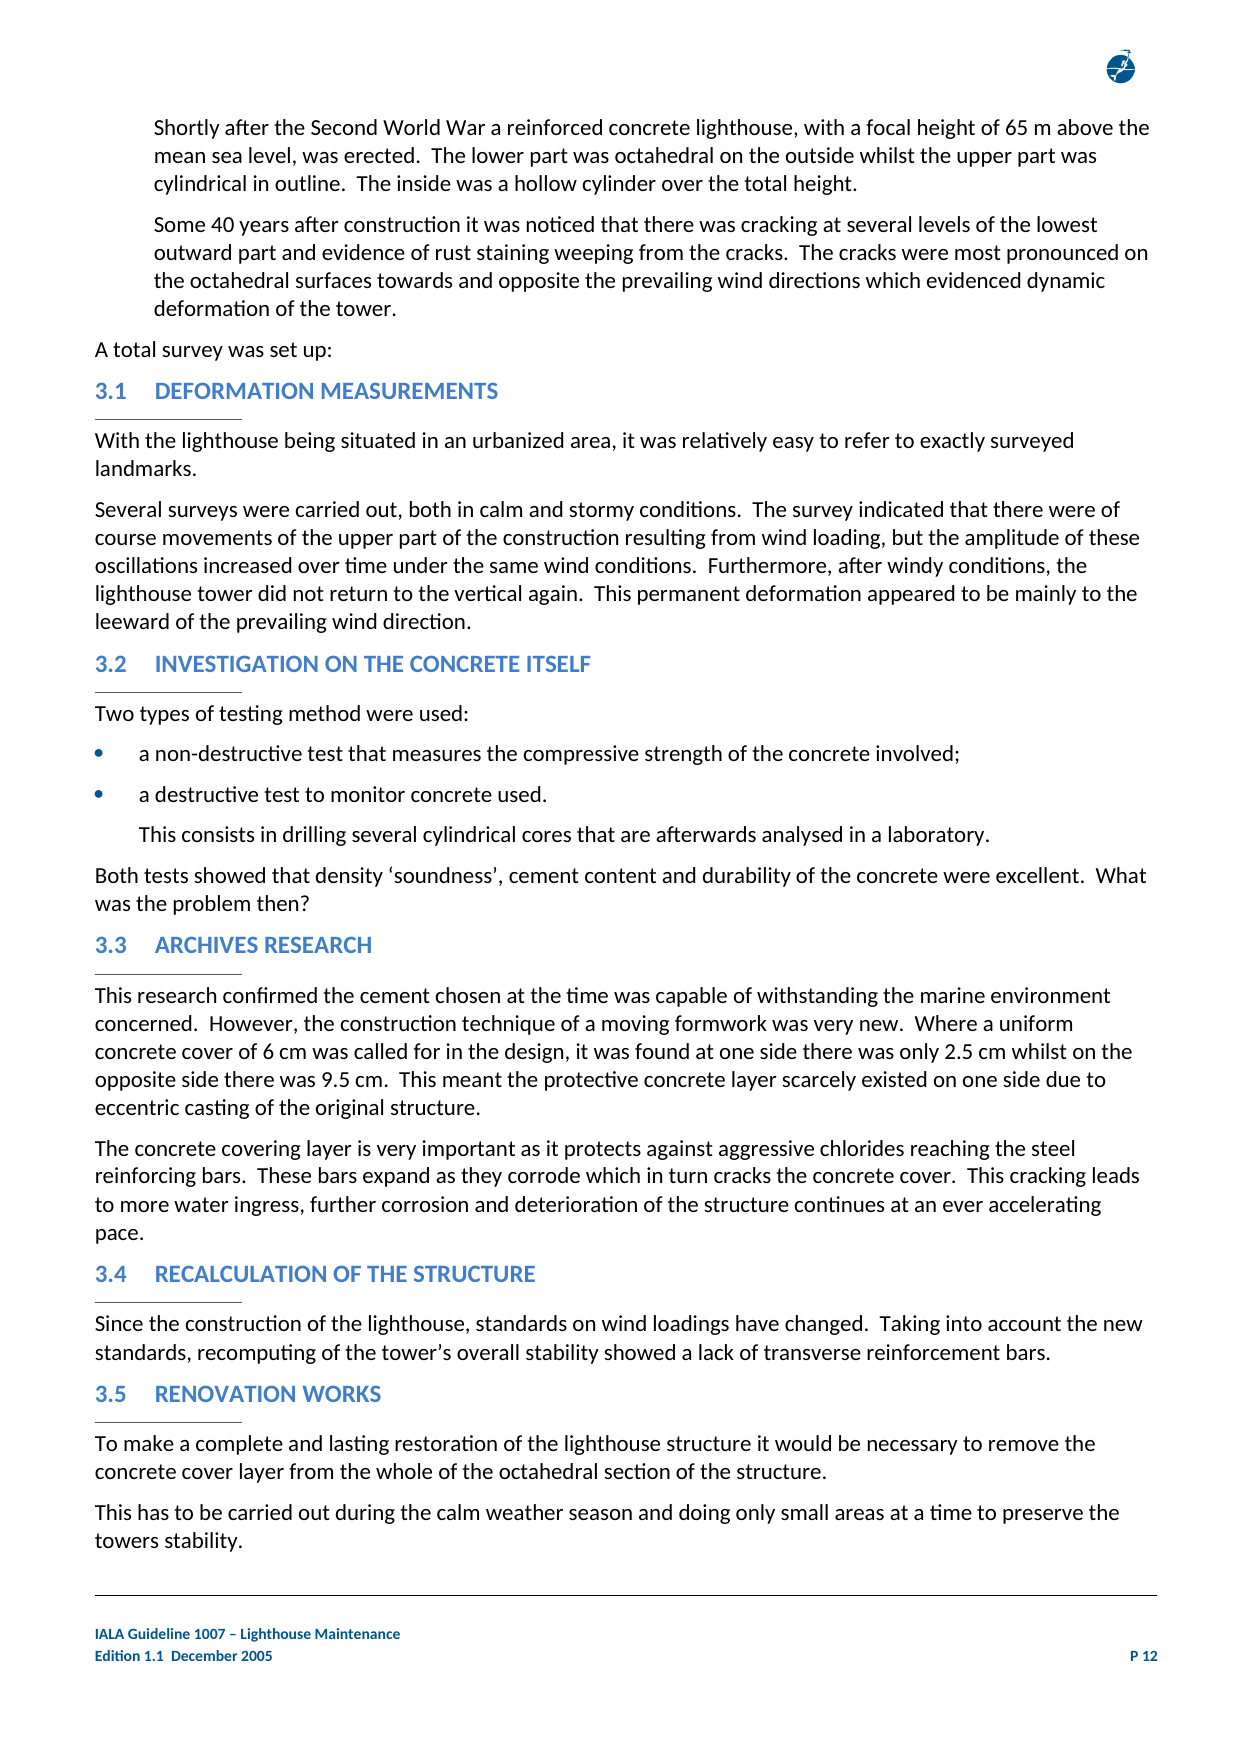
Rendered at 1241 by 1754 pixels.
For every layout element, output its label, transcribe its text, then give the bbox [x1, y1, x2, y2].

subtitle Investigation on the Concrete Itself [94, 648, 1157, 678]
text With the lighthouse being situated in an urbanized area, it was relatively easy to refer to exactly surveyed landmarks. [94, 427, 1157, 483]
text Two types of testing method were used: [94, 699, 1157, 727]
text Several surveys were carried out, both in calm and stormy conditions. The survey indicated that there were of course movements of the upper part of the construction resulting from wind loading, but the amplitude of these oscillations increased over time under the same wind conditions. Furthermore, after windy conditions, the lighthouse tower did not return to the vertical again. This permanent deformation appeared to be mainly to the leeward of the prevailing wind direction. [94, 495, 1157, 635]
text To make a complete and lasting restoration of the lighthouse structure it would be necessary to remove the concrete cover layer from the whole of the octahedral section of the structure. [94, 1429, 1157, 1486]
text The concrete covering layer is very important as it protects against aggressive chlorides reaching the steel reinforcing bars. These bars expand as they corrode which in turn cracks the concrete cover. This cracking leads to more water ingress, further corrosion and deterioration of the structure continues at an ever accelerating pace. [94, 1134, 1157, 1246]
subtitle Deformation Measurements [94, 375, 1157, 406]
picture [1075, 0, 1194, 118]
text This research confirmed the cement chosen at the time was capable of withstanding the marine environment concerned. However, the construction technique of a moving formwork was very new. Where a uniform concrete cover of 6 cm was called for in the design, it was found at one side there was only 2.5 cm whilst on the opposite side there was 9.5 cm. This meant the protective concrete layer scarcely existed on one side due to eccentric casting of the original structure. [94, 981, 1157, 1121]
text a non-destructive test that measures the compressive strength of the concrete involved; [94, 739, 1157, 768]
text Shortly after the Second World War a reinforced concrete lighthouse, with a focal height of 65 m above the mean sea level, was erected. The lower part was octahedral on the outside whilst the upper part was cylindrical in outline. The inside was a hollow cylinder over the total height. [153, 113, 1157, 198]
text This has to be carried out during the calm weather season and doing only small areas at a time to preserve the towers stability. [94, 1498, 1157, 1554]
subtitle Recalculation of the Structure [94, 1258, 1157, 1289]
text Both tests showed that density ‘soundness’, cement content and durability of the concrete were excellent. What was the problem then? [94, 861, 1157, 917]
text This consists in drilling several cylindrical cores that are afterwards analysed in a laboratory. [139, 821, 1157, 849]
text A total survey was set up: [94, 335, 1157, 363]
text Some 40 years after construction it was noticed that there was cracking at several levels of the lowest outward part and evidence of rust staining weeping from the cracks. The cracks were most pronounced on the octahedral surfaces towards and opposite the prevailing wind directions which evidenced dynamic deformation of the tower. [153, 210, 1157, 322]
subtitle Renovation Works [94, 1378, 1157, 1409]
subtitle Archives Research [94, 930, 1157, 960]
text a destructive test to monitor concrete used. [94, 780, 1157, 808]
text Since the construction of the lighthouse, standards on wind loadings have changed. Taking into account the new standards, recomputing of the tower’s overall stability showed a lack of transverse reinforcement bars. [94, 1309, 1157, 1366]
